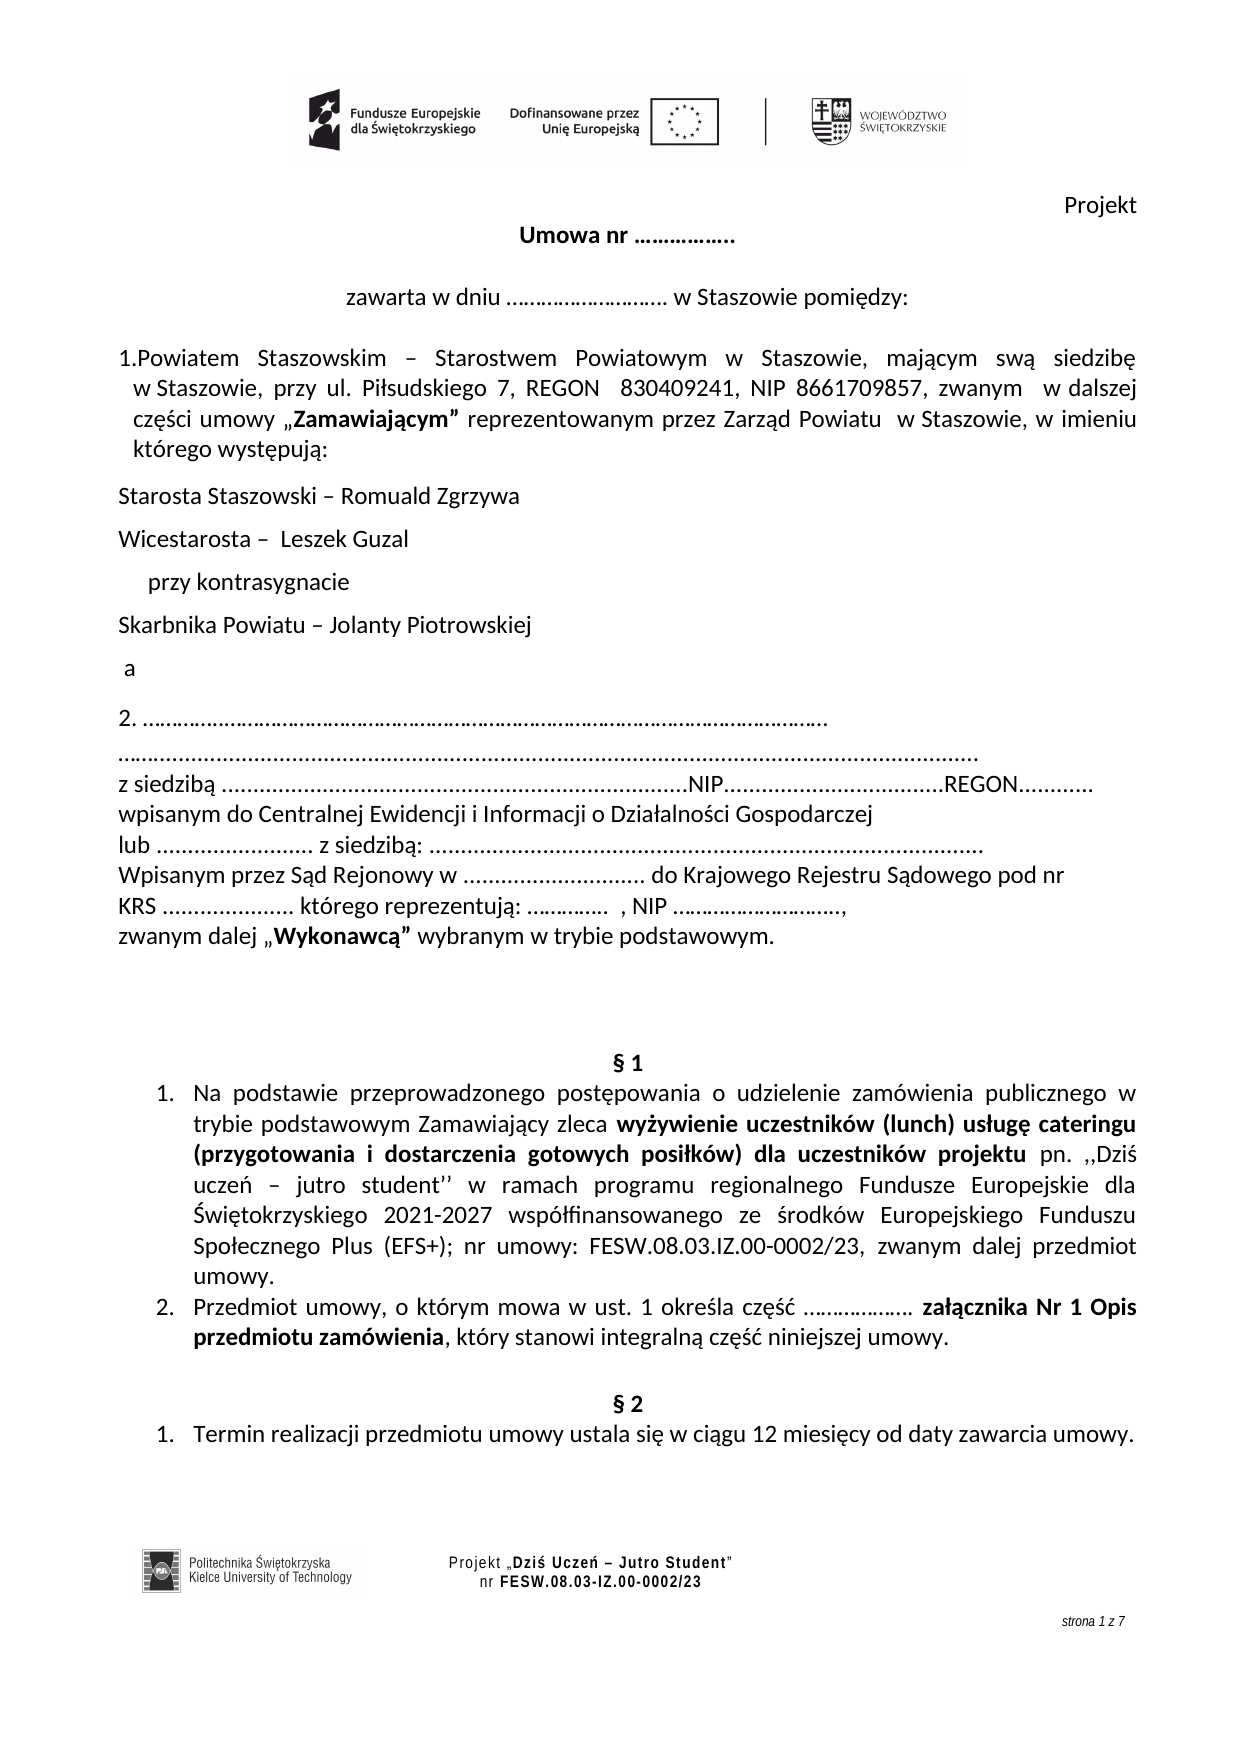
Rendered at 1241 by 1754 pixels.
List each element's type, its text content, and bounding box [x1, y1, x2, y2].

picture [129, 1548, 366, 1597]
picture [294, 73, 961, 166]
text 2. …………..…………………………………………………………………………………………… [118, 702, 1137, 733]
text Umowa nr …………….. [118, 220, 1137, 250]
text Projekt [118, 189, 1137, 220]
text wpisanym do Centralnej Ewidencji i Informacji o Działalności Gospodarczej [118, 798, 1137, 829]
list Termin realizacji przedmiotu umowy ustala się w ciągu 12 miesięcy od daty zawarcia umowy. [156, 1419, 1137, 1449]
text Wicestarosta – Leszek Guzal [118, 523, 1137, 554]
list Na podstawie przeprowadzonego postępowania o udzielenie zamówienia publicznego w trybie podstawowym Zamawiający zleca wyżywienie uczestników (lunch) usługę cateringu (przygotowania i dostarczenia gotowych posiłków) dla uczestników projektu pn. ,,Dziś uczeń – jutro student’’ w ramach programu regionalnego Fundusze Europejskie dla Świętokrzyskiego 2021-2027 współfinansowanego ze środków Europejskiego Funduszu Społecznego Plus (EFS+); nr umowy: FESW.08.03.IZ.00-0002/23, zwanym dalej przedmiot umowy. [156, 1077, 1137, 1291]
text 1.Powiatem Staszowskim – Starostwem Powiatowym w Staszowie, mającym swą siedzibę w Staszowie, przy ul. Piłsudskiego 7, REGON 830409241, NIP 8661709857, zwanym w dalszej części umowy „Zamawiającym” reprezentowanym przez Zarząd Powiatu w Staszowie, w imieniu którego występują: [118, 342, 1137, 464]
text Starosta Staszowski – Romuald Zgrzywa [118, 481, 1137, 511]
list Przedmiot umowy, o którym mowa w ust. 1 określa część ………………. załącznika Nr 1 Opis przedmiotu zamówienia, który stanowi integralną część niniejszej umowy. [156, 1291, 1137, 1352]
text z siedzibą ..........................................................................NIP...................................REGON............ [118, 768, 1137, 798]
text zwanym dalej „Wykonawcą” wybranym w trybie podstawowym. [118, 920, 1137, 951]
text Skarbnika Powiatu – Jolanty Piotrowskiej [118, 609, 1137, 640]
text § 1 [118, 1047, 1137, 1077]
text Wpisanym przez Sąd Rejonowy w ............................. do Krajowego Rejestru Sądowego pod nr KRS ..................... którego reprezentują: ………….. , NIP ……………………….., [118, 859, 1137, 920]
text przy kontrasygnacie [118, 567, 1137, 597]
text ……................................................................................................................................... [118, 737, 1137, 768]
text lub ......................... z siedzibą: ........................................................................................ [118, 829, 1137, 859]
text zawarta w dniu ………………………. w Staszowie pomiędzy: [118, 281, 1137, 311]
text a [118, 653, 1137, 683]
text § 2 [118, 1388, 1137, 1419]
